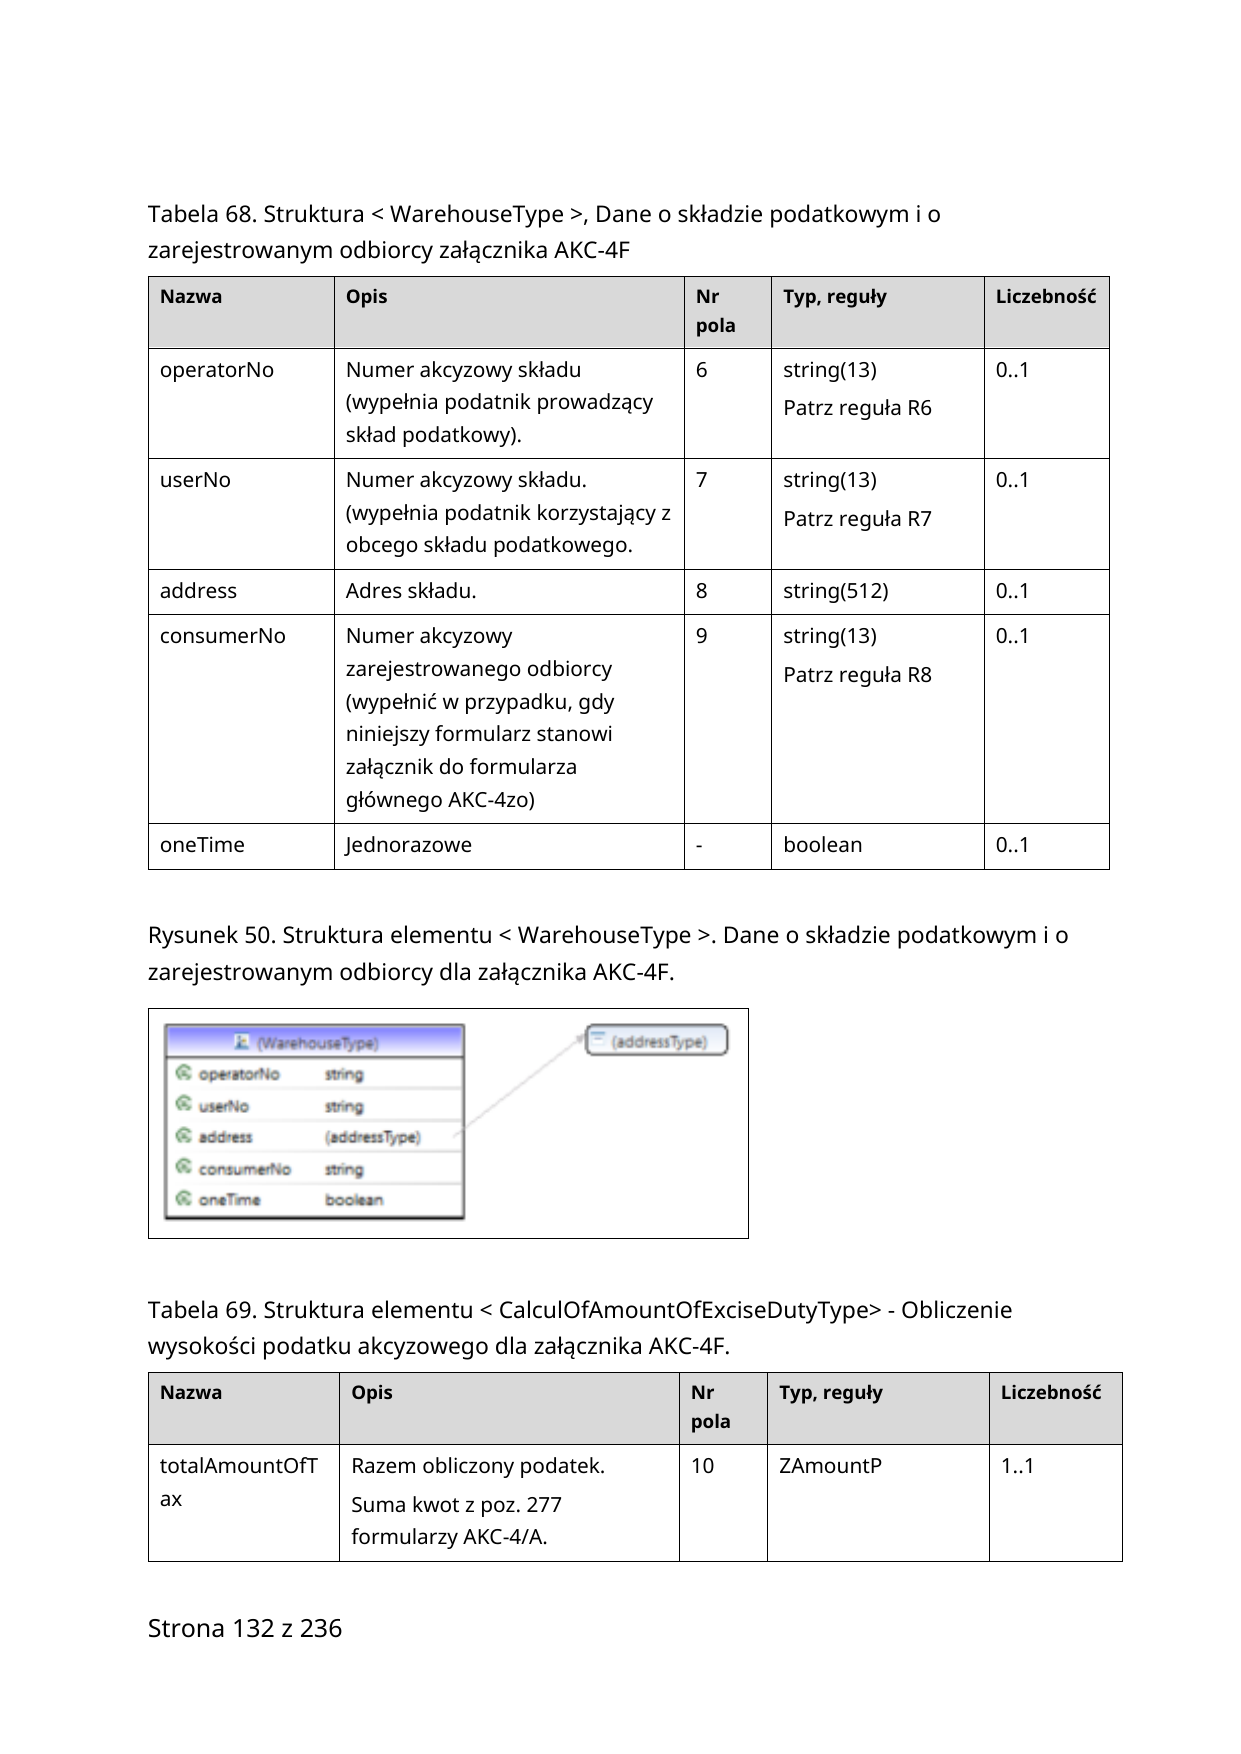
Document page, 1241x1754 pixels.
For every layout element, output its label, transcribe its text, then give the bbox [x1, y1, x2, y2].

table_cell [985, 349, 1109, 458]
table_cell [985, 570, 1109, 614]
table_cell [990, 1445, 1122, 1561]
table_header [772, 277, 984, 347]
text Tabela 68. Struktura < WarehouseType >, Dane o składzie podatkowym i o zarejestrowanym odbiorcy załącznika AKC-4F [148, 198, 1092, 265]
picture [149, 1009, 748, 1238]
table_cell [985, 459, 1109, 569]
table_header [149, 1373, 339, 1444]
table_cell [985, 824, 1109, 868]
text Tabela 69. Struktura elementu < CalculOfAmountOfExciseDutyType> - Obliczenie wysokości podatku akcyzowego dla załącznika AKC-4F. [148, 1294, 1092, 1361]
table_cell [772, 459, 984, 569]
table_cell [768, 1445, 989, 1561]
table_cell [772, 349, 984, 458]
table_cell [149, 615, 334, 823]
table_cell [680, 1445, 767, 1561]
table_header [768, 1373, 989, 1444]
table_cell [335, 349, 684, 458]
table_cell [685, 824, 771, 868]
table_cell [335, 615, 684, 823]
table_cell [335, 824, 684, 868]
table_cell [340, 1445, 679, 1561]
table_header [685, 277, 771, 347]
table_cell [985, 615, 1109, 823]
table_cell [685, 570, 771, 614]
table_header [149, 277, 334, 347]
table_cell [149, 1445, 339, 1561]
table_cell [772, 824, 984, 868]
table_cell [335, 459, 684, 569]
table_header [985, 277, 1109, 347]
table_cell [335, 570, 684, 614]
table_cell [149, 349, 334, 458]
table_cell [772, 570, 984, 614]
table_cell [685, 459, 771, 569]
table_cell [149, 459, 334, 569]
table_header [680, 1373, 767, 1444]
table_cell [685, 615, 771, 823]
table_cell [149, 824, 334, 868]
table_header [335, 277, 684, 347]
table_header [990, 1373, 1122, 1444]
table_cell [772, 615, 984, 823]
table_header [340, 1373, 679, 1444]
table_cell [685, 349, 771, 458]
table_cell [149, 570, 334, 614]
text Rysunek 50. Struktura elementu < WarehouseType >. Dane o składzie podatkowym i o zarejestrowanym odbiorcy dla załącznika AKC-4F. [148, 919, 1092, 987]
